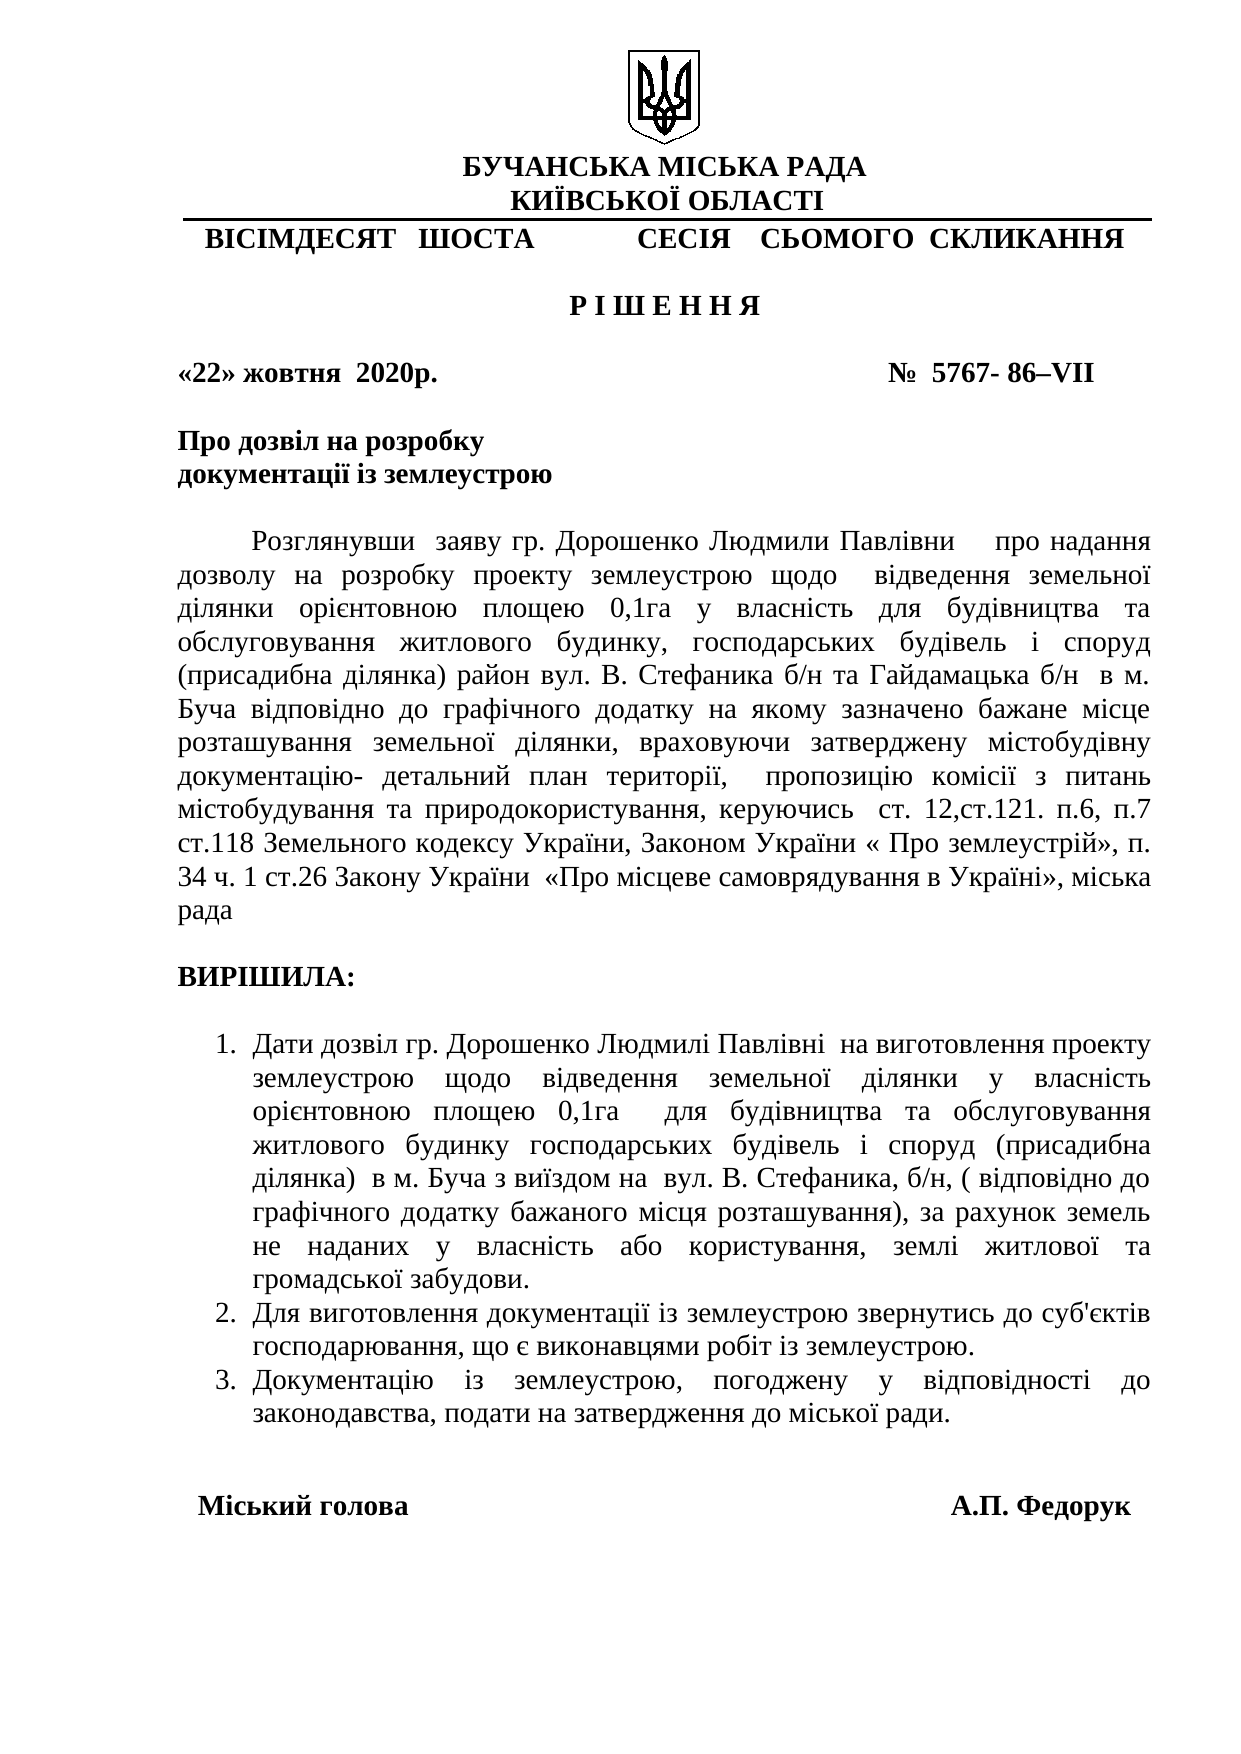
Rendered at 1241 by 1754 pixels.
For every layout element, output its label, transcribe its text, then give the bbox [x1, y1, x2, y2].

text КИЇВСЬКОЇ ОБЛАСТІ [183, 183, 1152, 218]
text «22» жовтня 2020р. № 5767- 86–VІІ [177, 356, 1152, 389]
text Р І Ш Е Н Н Я [177, 288, 1152, 322]
list Для виготовлення документації із землеустрою звернутись до суб'єктів господарювання, що є виконавцями робіт із землеустрою. [215, 1295, 1152, 1362]
list Дати дозвіл гр. Дорошенко Людмилі Павлівні на виготовлення проекту землеустрою щодо відведення земельної ділянки у власність орієнтовною площею 0,1га для будівництва та обслуговування житлового будинку господарських будівель і споруд (присадибна ділянка) в м. Буча з виїздом на вул. В. Стефаника, б/н, ( відповідно до графічного додатку бажаного місця розташування), за рахунок земель не наданих у власність або користування, землі житлової та громадської забудови. [215, 1026, 1152, 1295]
text БУЧАНСЬКА МІСЬКА РАДА [177, 149, 1152, 183]
text Про дозвіл на розробку [177, 423, 1152, 456]
text документації із землеустрою [177, 456, 1152, 490]
text Міський голова А.П. Федорук [177, 1488, 1152, 1522]
text Розглянувши заяву гр. Дорошенко Людмили Павлівни про надання дозволу на розробку проекту землеустрою щодо відведення земельної ділянки орієнтовною площею 0,1га у власність для будівництва та обслуговування житлового будинку, господарських будівель і споруд (присадибна ділянка) район вул. В. Стефаника б/н та Гайдамацька б/н в м. Буча відповідно до графічного додатку на якому зазначено бажане місце розташування земельної ділянки, враховуючи затверджену містобудівну документацію- детальний план території, пропозицію комісії з питань містобудування та природокористування, керуючись ст. 12,ст.121. п.6, п.7 ст.118 Земельного кодексу України, Законом України « Про землеустрій», п. 34 ч. 1 ст.26 Закону України «Про місцеве самоврядування в Україні», міська рада [177, 523, 1152, 926]
text ВІСІМДЕСЯТ ШОСТА СЕСІЯ СЬОМОГО СКЛИКАННЯ [177, 221, 1152, 255]
list Документацію із землеустрою, погоджену у відповідності до законодавства, подати на затвердження до міської ради. [215, 1362, 1152, 1429]
text ВИРІШИЛА: [177, 959, 1152, 993]
